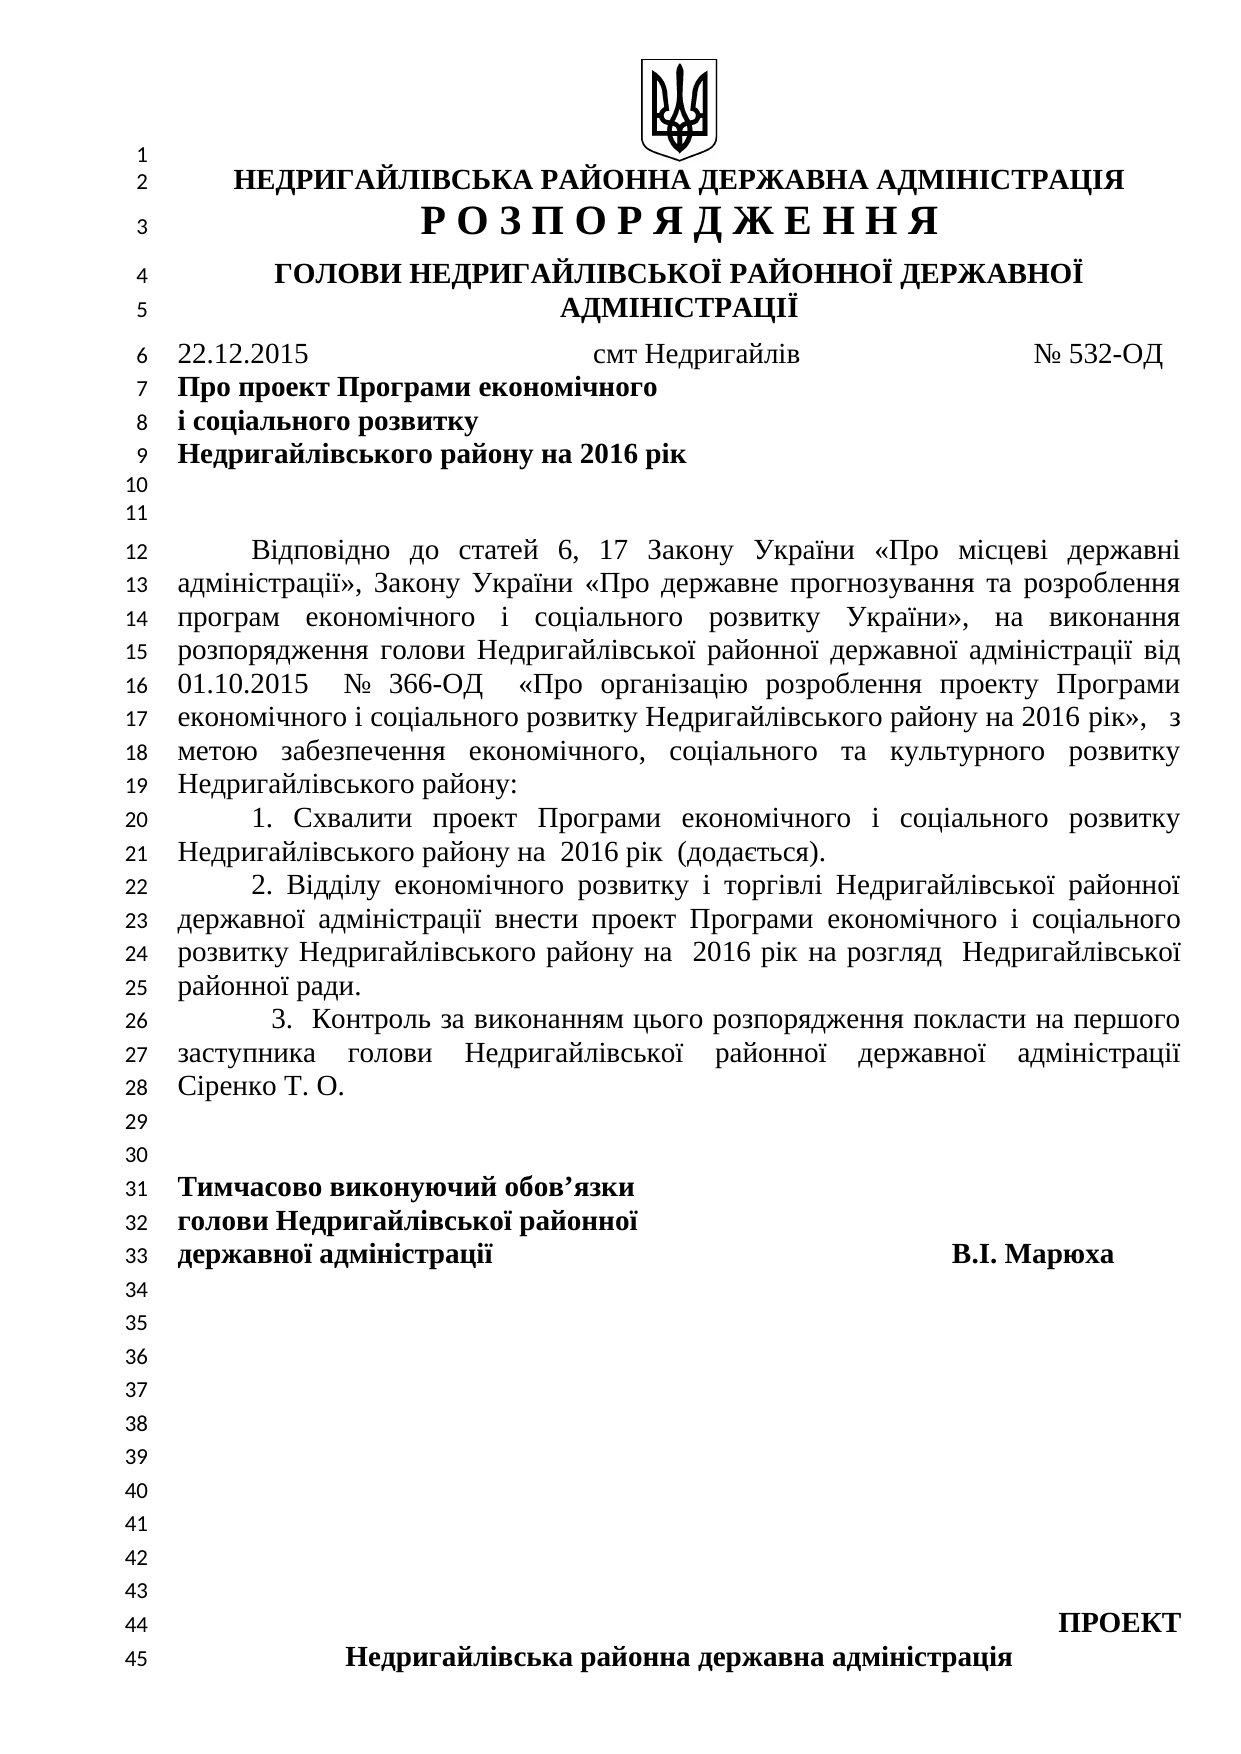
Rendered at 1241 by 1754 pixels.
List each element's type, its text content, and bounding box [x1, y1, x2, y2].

text Недригайлівська районна державна адміністрація [177, 1639, 1181, 1672]
text 1. Схвалити проект Програми економічного і соціального розвитку Недригайлівського району на 2016 рік (додається). [177, 800, 1181, 867]
text 22.12.2015 смт Недригайлів № 532-ОД [177, 336, 1181, 369]
text Відповідно до статей 6, 17 Закону України «Про місцеві державні адміністрації», Закону України «Про державне прогнозування та розроблення програм економічного і соціального розвитку України», на виконання розпорядження голови Недригайлівської районної державної адміністрації від 01.10.2015 № 366-ОД «Про організацію розроблення проекту Програми економічного і соціального розвитку Недригайлівського району на 2016 рік», з метою забезпечення економічного, соціального та культурного розвитку Недригайлівського району: [177, 532, 1181, 800]
text НЕДРИГАЙЛІВСЬКА РАЙОННА ДЕРЖАВНА АДМІНІСТРАЦІЯ [177, 162, 1181, 196]
text ГОЛОВИ НЕДРИГАЙЛІВСЬКОЇ РАЙОННОЇ ДЕРЖАВНОЇ АДМІНІСТРАЦІЇ [177, 256, 1181, 323]
text державної адміністрації В.І. Марюха [177, 1236, 1181, 1270]
text Р О З П О Р Я Д Ж Е Н Н Я [177, 196, 1181, 244]
text і соціального розвитку [177, 403, 1181, 436]
text 3. Контроль за виконанням цього розпорядження покласти на першого заступника голови Недригайлівської районної державної адміністрації Сіренко Т. О. [177, 1001, 1181, 1102]
text голови Недригайлівської районної [177, 1203, 1181, 1236]
text ПРОЕКТ [177, 1605, 1181, 1639]
picture [641, 59, 718, 163]
text Про проект Програми економічного [177, 369, 1181, 403]
text Недригайлівського району на 2016 рік [177, 436, 1181, 470]
text 2. Відділу економічного розвитку і торгівлі Недригайлівської районної державної адміністрації внести проект Програми економічного і соціального розвитку Недригайлівського району на 2016 рік на розгляд Недригайлівської районної ради. [177, 867, 1181, 1001]
text Тимчасово виконуючий обов’язки [177, 1169, 1181, 1203]
